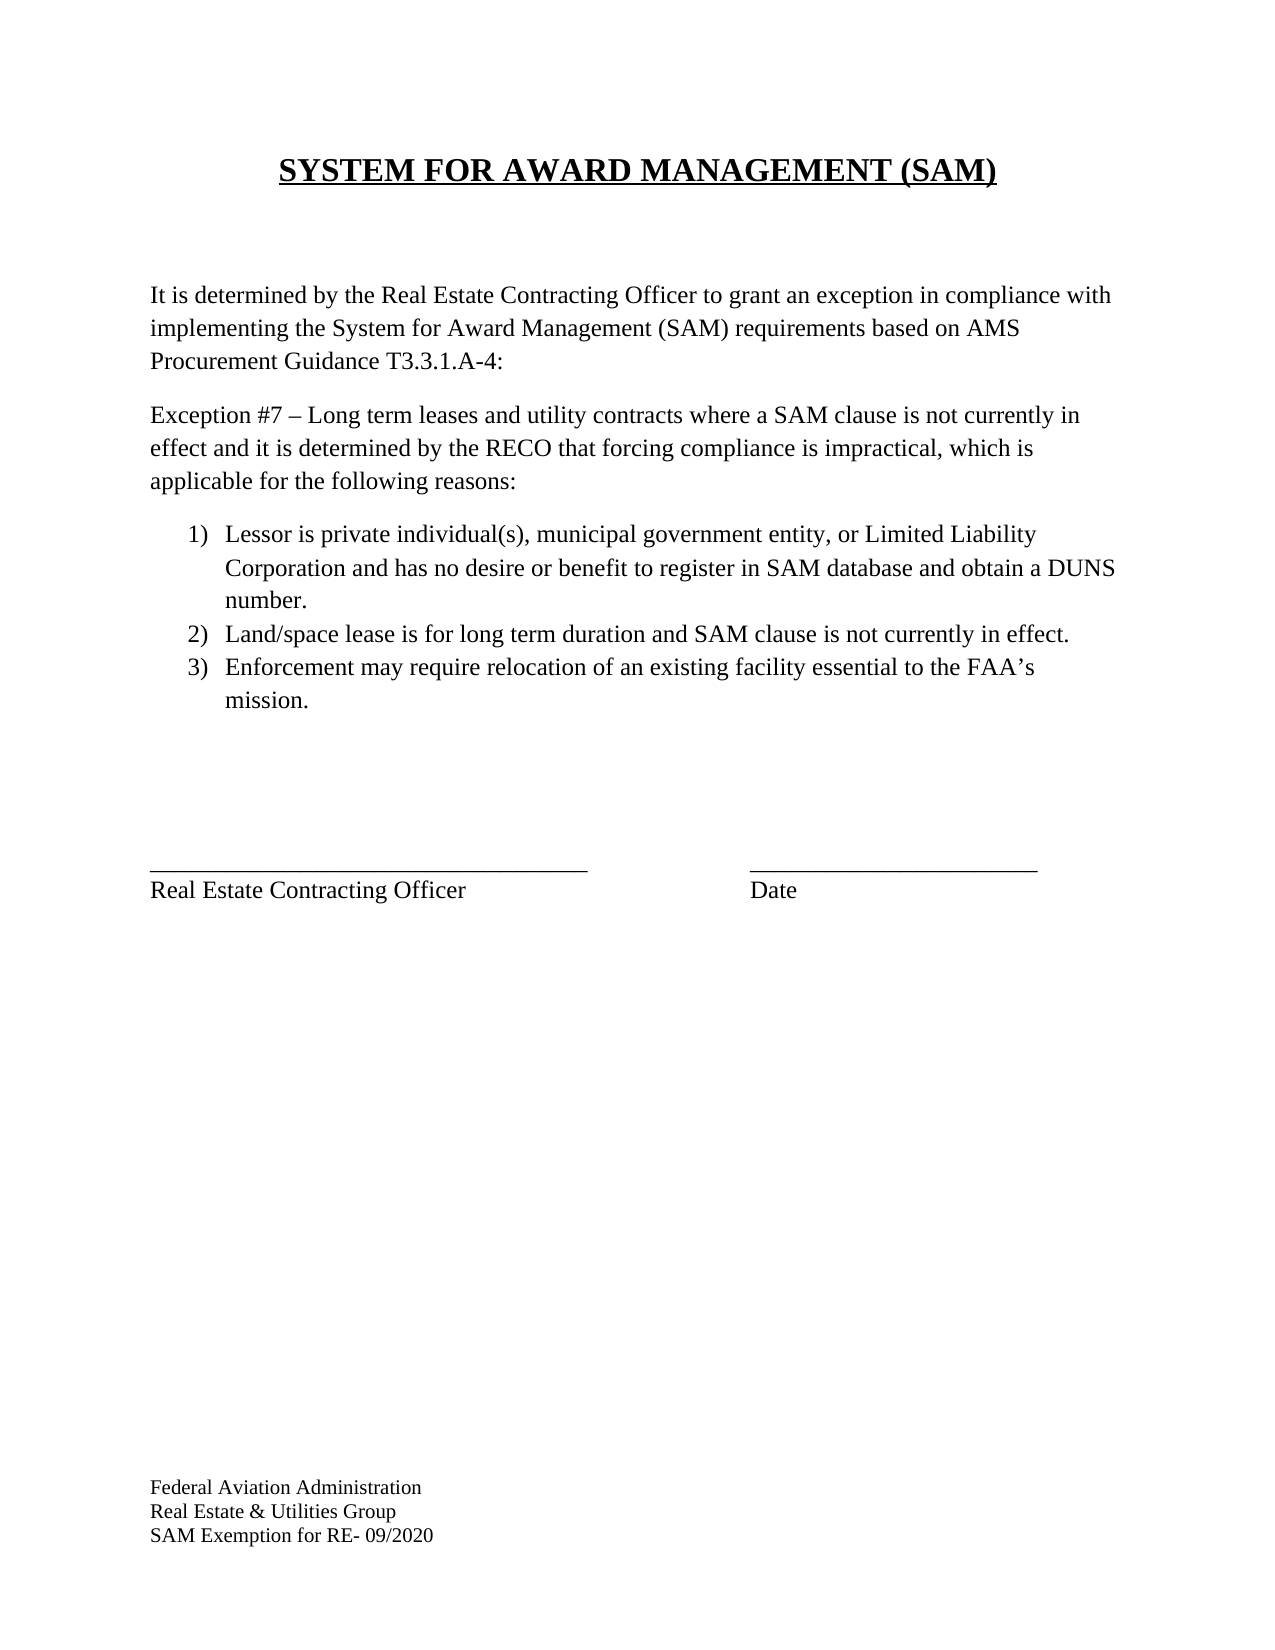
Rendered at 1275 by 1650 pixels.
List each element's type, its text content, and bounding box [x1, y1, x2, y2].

list Lessor is private individual(s), municipal government entity, or Limited Liability Corporation and has no desire or benefit to register in SAM database and obtain a DUNS number. [187, 519, 1125, 614]
text SYSTEM FOR AWARD MANAGEMENT (SAM) [150, 150, 1125, 188]
text Real Estate Contracting Officer Date [150, 875, 1125, 904]
list Land/space lease is for long term duration and SAM clause is not currently in effect. [187, 619, 1125, 647]
text ___________________________________ _______________________ [150, 846, 1125, 875]
text It is determined by the Real Estate Contracting Officer to grant an exception in compliance with implementing the System for Award Management (SAM) requirements based on AMS Procurement Guidance T3.3.1.A-4: [150, 280, 1125, 374]
list Enforcement may require relocation of an existing facility essential to the FAA’s mission. [187, 652, 1125, 713]
text Exception #7 – Long term leases and utility contracts where a SAM clause is not currently in effect and it is determined by the RECO that forcing compliance is impractical, which is applicable for the following reasons: [150, 400, 1125, 494]
